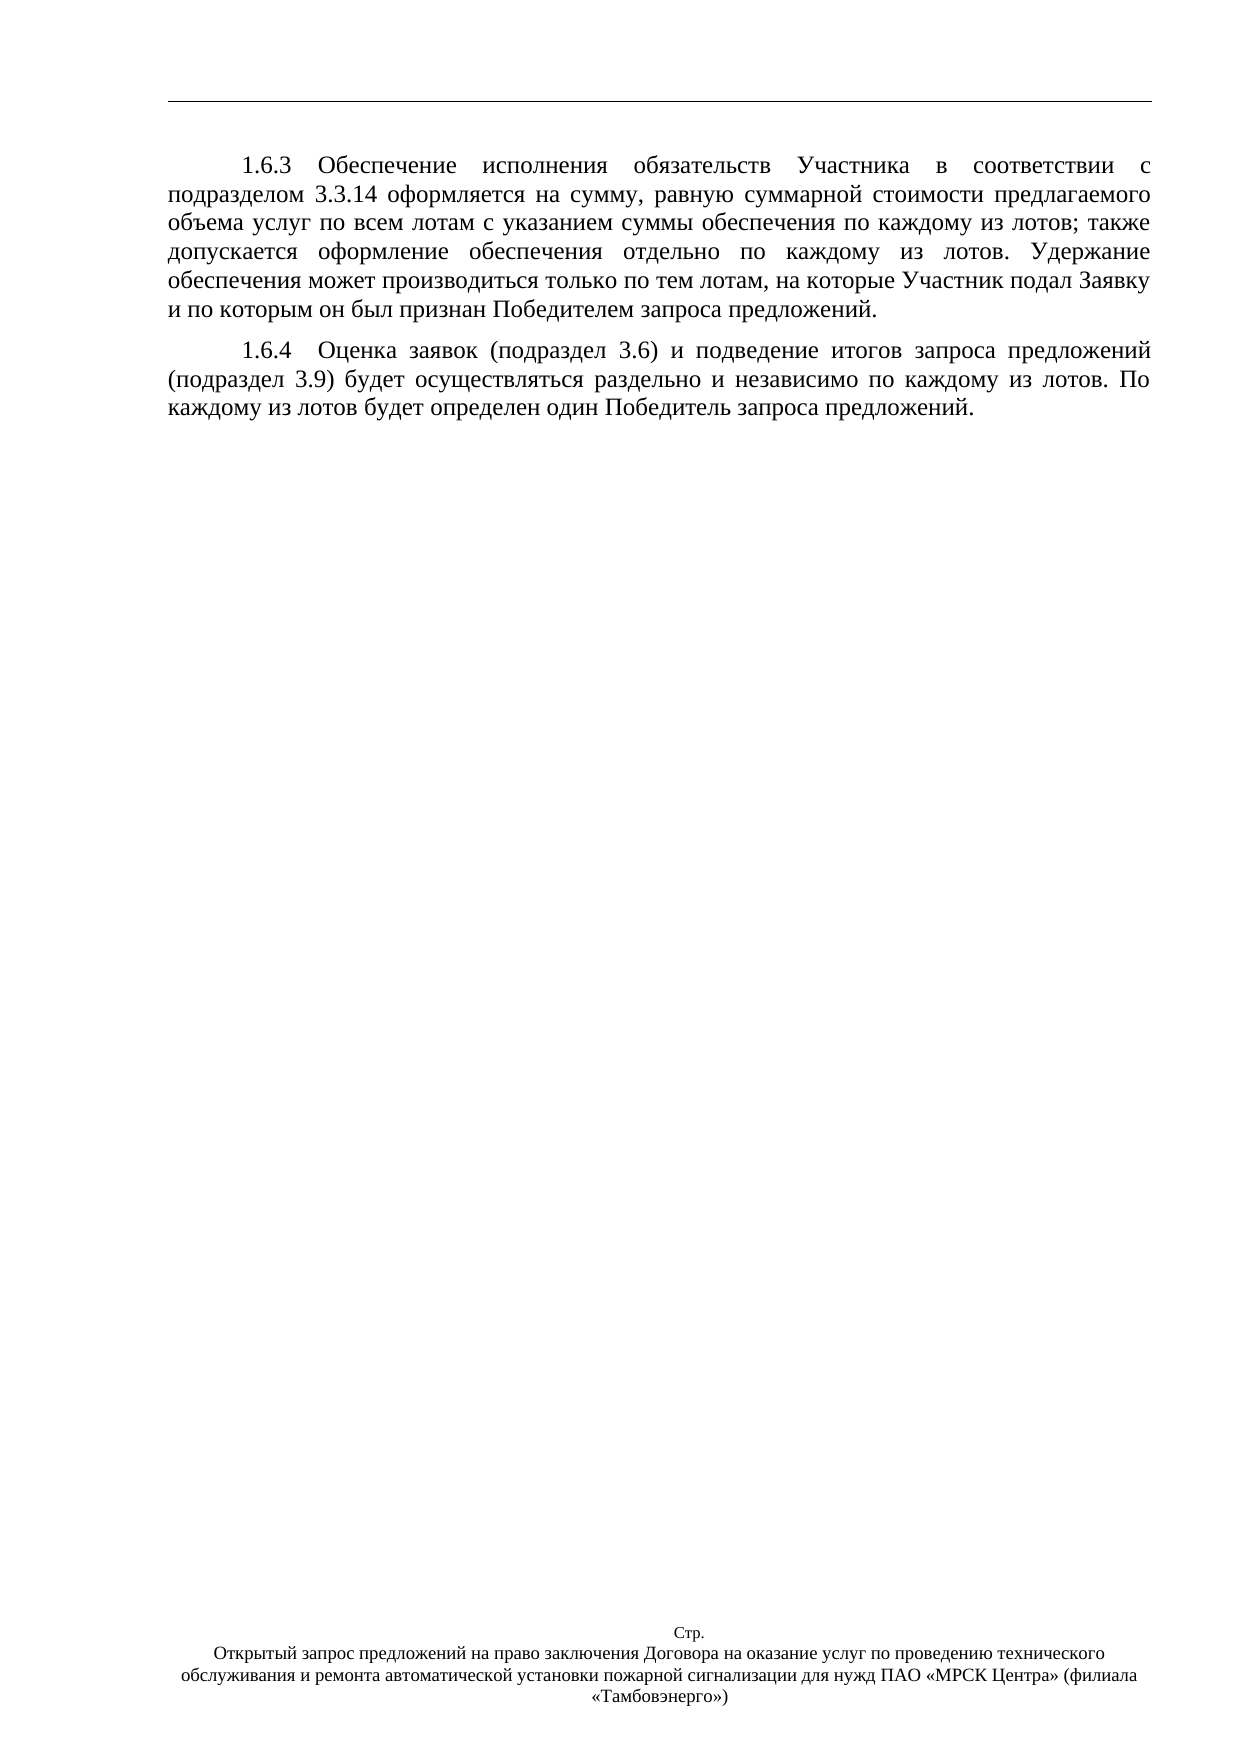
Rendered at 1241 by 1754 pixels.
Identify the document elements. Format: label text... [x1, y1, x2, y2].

subtitle Обеспечение исполнения обязательств Участника в соответствии с подразделом 3.3.14 оформляется на сумму, равную суммарной стоимости предлагаемого объема услуг по всем лотам с указанием суммы обеспечения по каждому из лотов; также допускается оформление обеспечения отдельно по каждому из лотов. Удержание обеспечения может производиться только по тем лотам, на которые Участник подал Заявку и по которым он был признан Победителем запроса предложений. [168, 150, 1152, 322]
subtitle Оценка заявок (подраздел 3.6) и подведение итогов запроса предложений (подраздел 3.9) будет осуществляться раздельно и независимо по каждому из лотов. По каждому из лотов будет определен один Победитель запроса предложений. [168, 335, 1152, 421]
